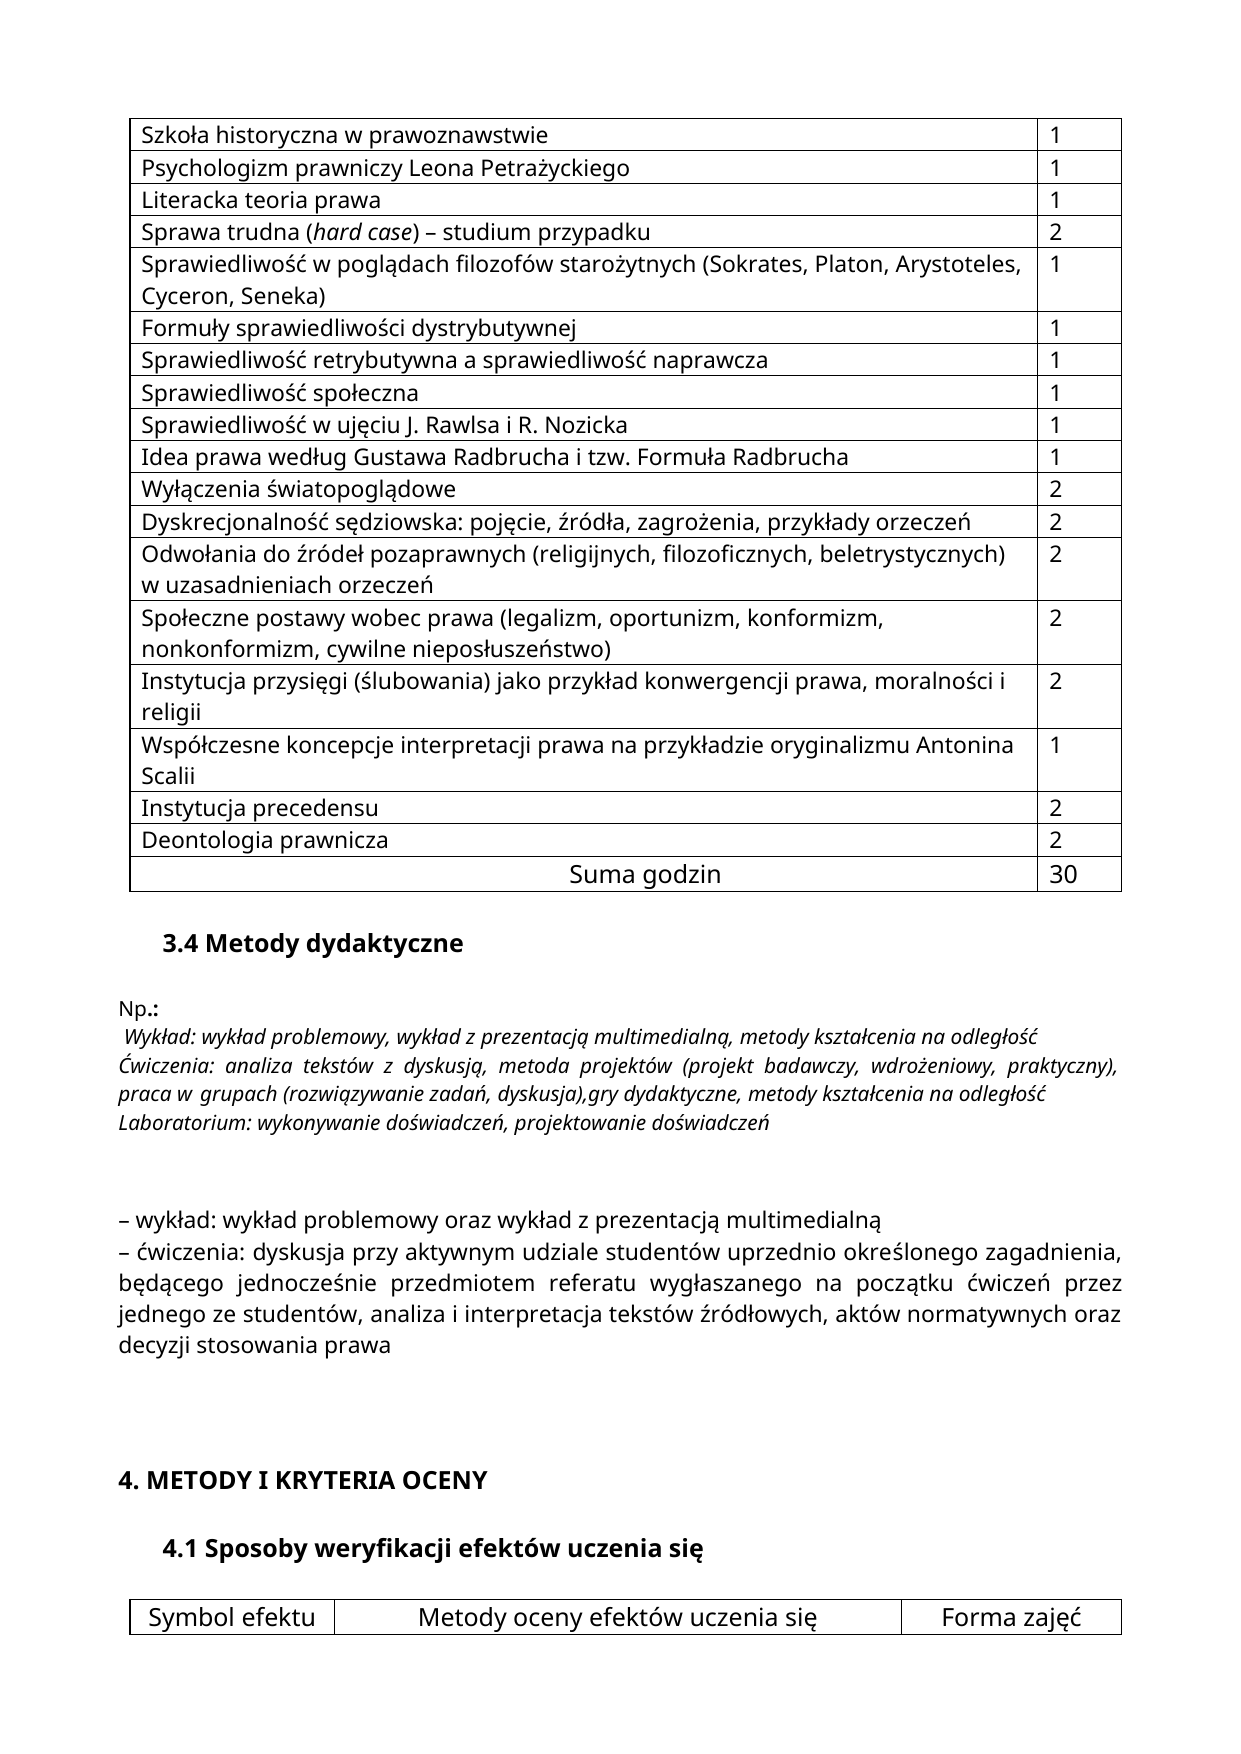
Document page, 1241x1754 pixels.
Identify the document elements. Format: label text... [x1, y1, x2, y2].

text 3.4 Metody dydaktyczne [162, 926, 1122, 960]
text Laboratorium: wykonywanie doświadczeń, projektowanie doświadczeń [118, 1108, 1122, 1136]
table_cell Współczesne koncepcje interpretacji prawa na przykładzie oryginalizmu Antonina Scalii [131, 729, 1037, 791]
table_cell 1 [1038, 729, 1121, 791]
table_cell Deontologia prawnicza [131, 824, 1037, 856]
text Wykład: wykład problemowy, wykład z prezentacją multimedialną, metody kształcenia na odległość [118, 1022, 1122, 1051]
table_cell 1 [1038, 119, 1121, 150]
text Np.: [118, 994, 1122, 1022]
text 4. METODY I KRYTERIA OCENY [118, 1463, 1122, 1497]
table_cell 2 [1038, 601, 1121, 664]
table_cell Sprawiedliwość w ujęciu J. Rawlsa i R. Nozicka [131, 409, 1037, 440]
table_cell Odwołania do źródeł pozaprawnych (religijnych, filozoficznych, beletrystycznych) w uzasadnieniach orzeczeń [131, 538, 1037, 600]
table_cell Społeczne postawy wobec prawa (legalizm, oportunizm, konformizm, nonkonformizm, cywilne nieposłuszeństwo) [131, 601, 1037, 664]
table_cell 1 [1038, 151, 1121, 183]
text 4.1 Sposoby weryfikacji efektów uczenia się [162, 1531, 1122, 1565]
table_cell 30 [1038, 857, 1121, 891]
table_cell 2 [1038, 792, 1121, 823]
table_cell 1 [1038, 376, 1121, 408]
table_cell Literacka teoria prawa [131, 184, 1037, 215]
table_cell Szkoła historyczna w prawoznawstwie [131, 119, 1037, 150]
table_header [902, 1600, 1121, 1634]
table_cell 1 [1038, 248, 1121, 311]
text – ćwiczenia: dyskusja przy aktywnym udziale studentów uprzednio określonego zagadnienia, będącego jednocześnie przedmiotem referatu wygłaszanego na początku ćwiczeń przez jednego ze studentów, analiza i interpretacja tekstów źródłowych, aktów normatywnych oraz decyzji stosowania prawa [118, 1236, 1122, 1361]
table_cell Psychologizm prawniczy Leona Petrażyckiego [131, 151, 1037, 183]
table_cell Instytucja przysięgi (ślubowania) jako przykład konwergencji prawa, moralności i religii [131, 665, 1037, 727]
table_cell 1 [1038, 409, 1121, 440]
table_cell Instytucja precedensu [131, 792, 1037, 823]
table_cell Sprawa trudna (hard case) – studium przypadku [131, 216, 1037, 247]
table_cell 1 [1038, 312, 1121, 343]
table_cell Dyskrecjonalność sędziowska: pojęcie, źródła, zagrożenia, przykłady orzeczeń [131, 506, 1037, 537]
table_cell Idea prawa według Gustawa Radbrucha i tzw. Formuła Radbrucha [131, 441, 1037, 472]
table_cell 2 [1038, 538, 1121, 600]
text – wykład: wykład problemowy oraz wykład z prezentacją multimedialną [118, 1204, 1122, 1236]
text Ćwiczenia: analiza tekstów z dyskusją, metoda projektów (projekt badawczy, wdrożeniowy, praktyczny), praca w grupach (rozwiązywanie zadań, dyskusja),gry dydaktyczne, metody kształcenia na odległość [118, 1051, 1122, 1108]
table_cell 2 [1038, 216, 1121, 247]
table_cell Formuły sprawiedliwości dystrybutywnej [131, 312, 1037, 343]
table_cell 1 [1038, 344, 1121, 375]
table_cell Wyłączenia światopoglądowe [131, 473, 1037, 504]
table_header Symbol efektu [131, 1600, 334, 1634]
table_cell Sprawiedliwość społeczna [131, 376, 1037, 408]
table_cell 2 [1038, 506, 1121, 537]
table_cell 2 [1038, 665, 1121, 727]
table_cell 2 [1038, 824, 1121, 856]
table_cell Sprawiedliwość retrybutywna a sprawiedliwość naprawcza [131, 344, 1037, 375]
table_cell 1 [1038, 184, 1121, 215]
table_cell Suma godzin [131, 857, 1037, 891]
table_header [335, 1600, 901, 1634]
table_cell Sprawiedliwość w poglądach filozofów starożytnych (Sokrates, Platon, Arystoteles, Cyceron, Seneka) [131, 248, 1037, 311]
table_cell 1 [1038, 441, 1121, 472]
table_cell 2 [1038, 473, 1121, 504]
